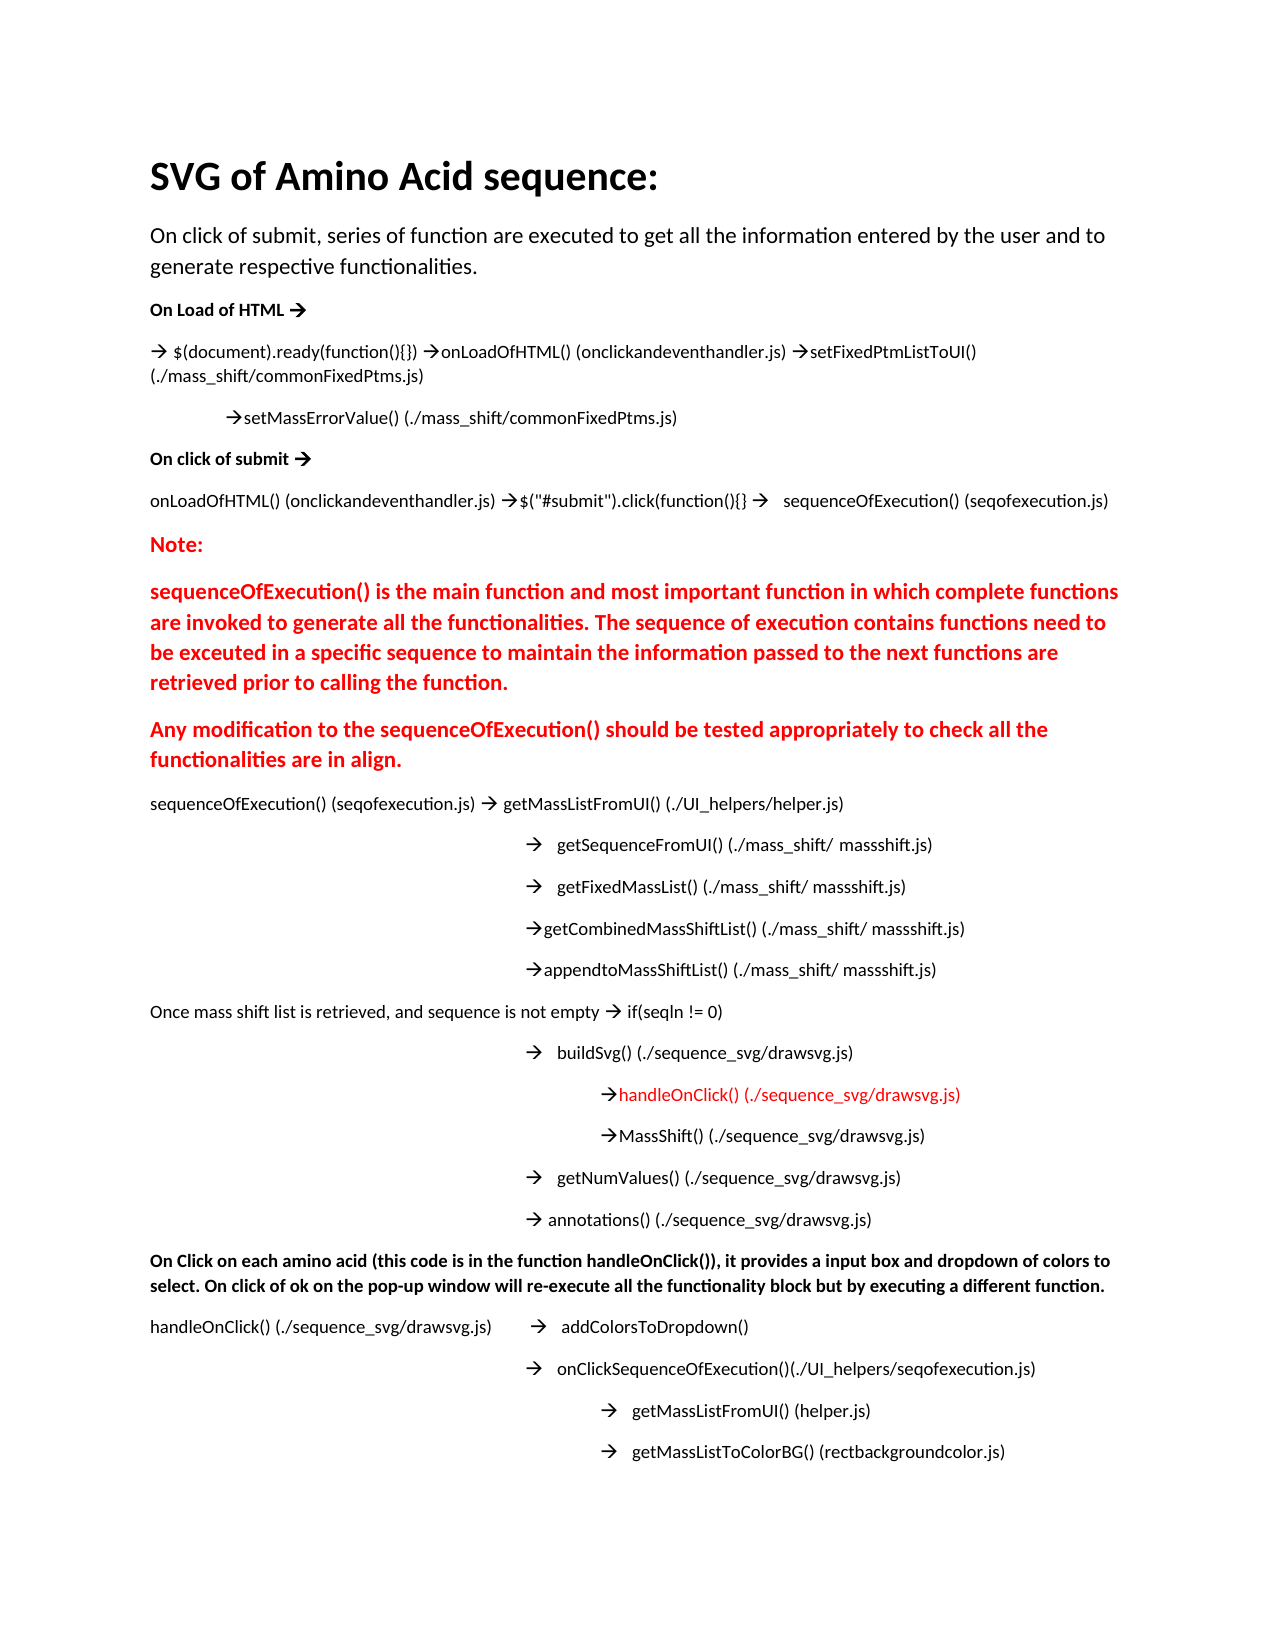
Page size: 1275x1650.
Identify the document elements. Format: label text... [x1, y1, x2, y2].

text Note: [150, 531, 1125, 559]
text Any modification to the sequenceOfExecution() should be tested appropriately to check all the functionalities are in align. [150, 715, 1125, 773]
text buildSvg() (./sequence_svg/drawsvg.js) [150, 1041, 1125, 1064]
text MassShift() (./sequence_svg/drawsvg.js) [150, 1124, 1125, 1147]
text SVG of Amino Acid sequence: [150, 150, 1125, 201]
text handleOnClick() (./sequence_svg/drawsvg.js) [150, 1083, 1125, 1106]
text On Click on each amino acid (this code is in the function handleOnClick()), it provides a input box and dropdown of colors to select. On click of ok on the pop-up window will re-execute all the functionality block but by executing a different function. [150, 1249, 1125, 1297]
text sequenceOfExecution() is the main function and most important function in which complete functions are invoked to generate all the functionalities. The sequence of execution contains functions need to be exceuted in a specific sequence to maintain the information passed to the next functions are retrieved prior to calling the function. [150, 577, 1125, 696]
text annotations() (./sequence_svg/drawsvg.js) [150, 1208, 1125, 1231]
text On click of submit [150, 447, 1125, 470]
text $(document).ready(function(){}) onLoadOfHTML() (onclickandeventhandler.js) setFixedPtmListToUI() (./mass_shift/commonFixedPtms.js) [150, 340, 1125, 388]
text onLoadOfHTML() (onclickandeventhandler.js) $("#submit").click(function(){} sequenceOfExecution() (seqofexecution.js) [150, 489, 1125, 512]
text getCombinedMassShiftList() (./mass_shift/ massshift.js) [150, 917, 1125, 940]
text getFixedMassList() (./mass_shift/ massshift.js) [150, 875, 1125, 898]
text On Load of HTML [150, 299, 1125, 322]
text handleOnClick() (./sequence_svg/drawsvg.js) addColorsToDropdown() [150, 1315, 1125, 1338]
text appendtoMassShiftList() (./mass_shift/ massshift.js) [150, 958, 1125, 981]
text Once mass shift list is retrieved, and sequence is not empty if(seqln != 0) [150, 1000, 1125, 1023]
text sequenceOfExecution() (seqofexecution.js) getMassListFromUI() (./UI_helpers/helper.js) [150, 792, 1125, 815]
text getSequenceFromUI() (./mass_shift/ massshift.js) [150, 833, 1125, 856]
text getNumValues() (./sequence_svg/drawsvg.js) [150, 1166, 1125, 1189]
text onClickSequenceOfExecution()(./UI_helpers/seqofexecution.js) [150, 1357, 1125, 1380]
text On click of submit, series of function are executed to get all the information entered by the user and to generate respective functionalities. [150, 222, 1125, 280]
text setMassErrorValue() (./mass_shift/commonFixedPtms.js) [150, 406, 1125, 429]
text getMassListToColorBG() (rectbackgroundcolor.js) [150, 1441, 1125, 1464]
text getMassListFromUI() (helper.js) [150, 1399, 1125, 1422]
